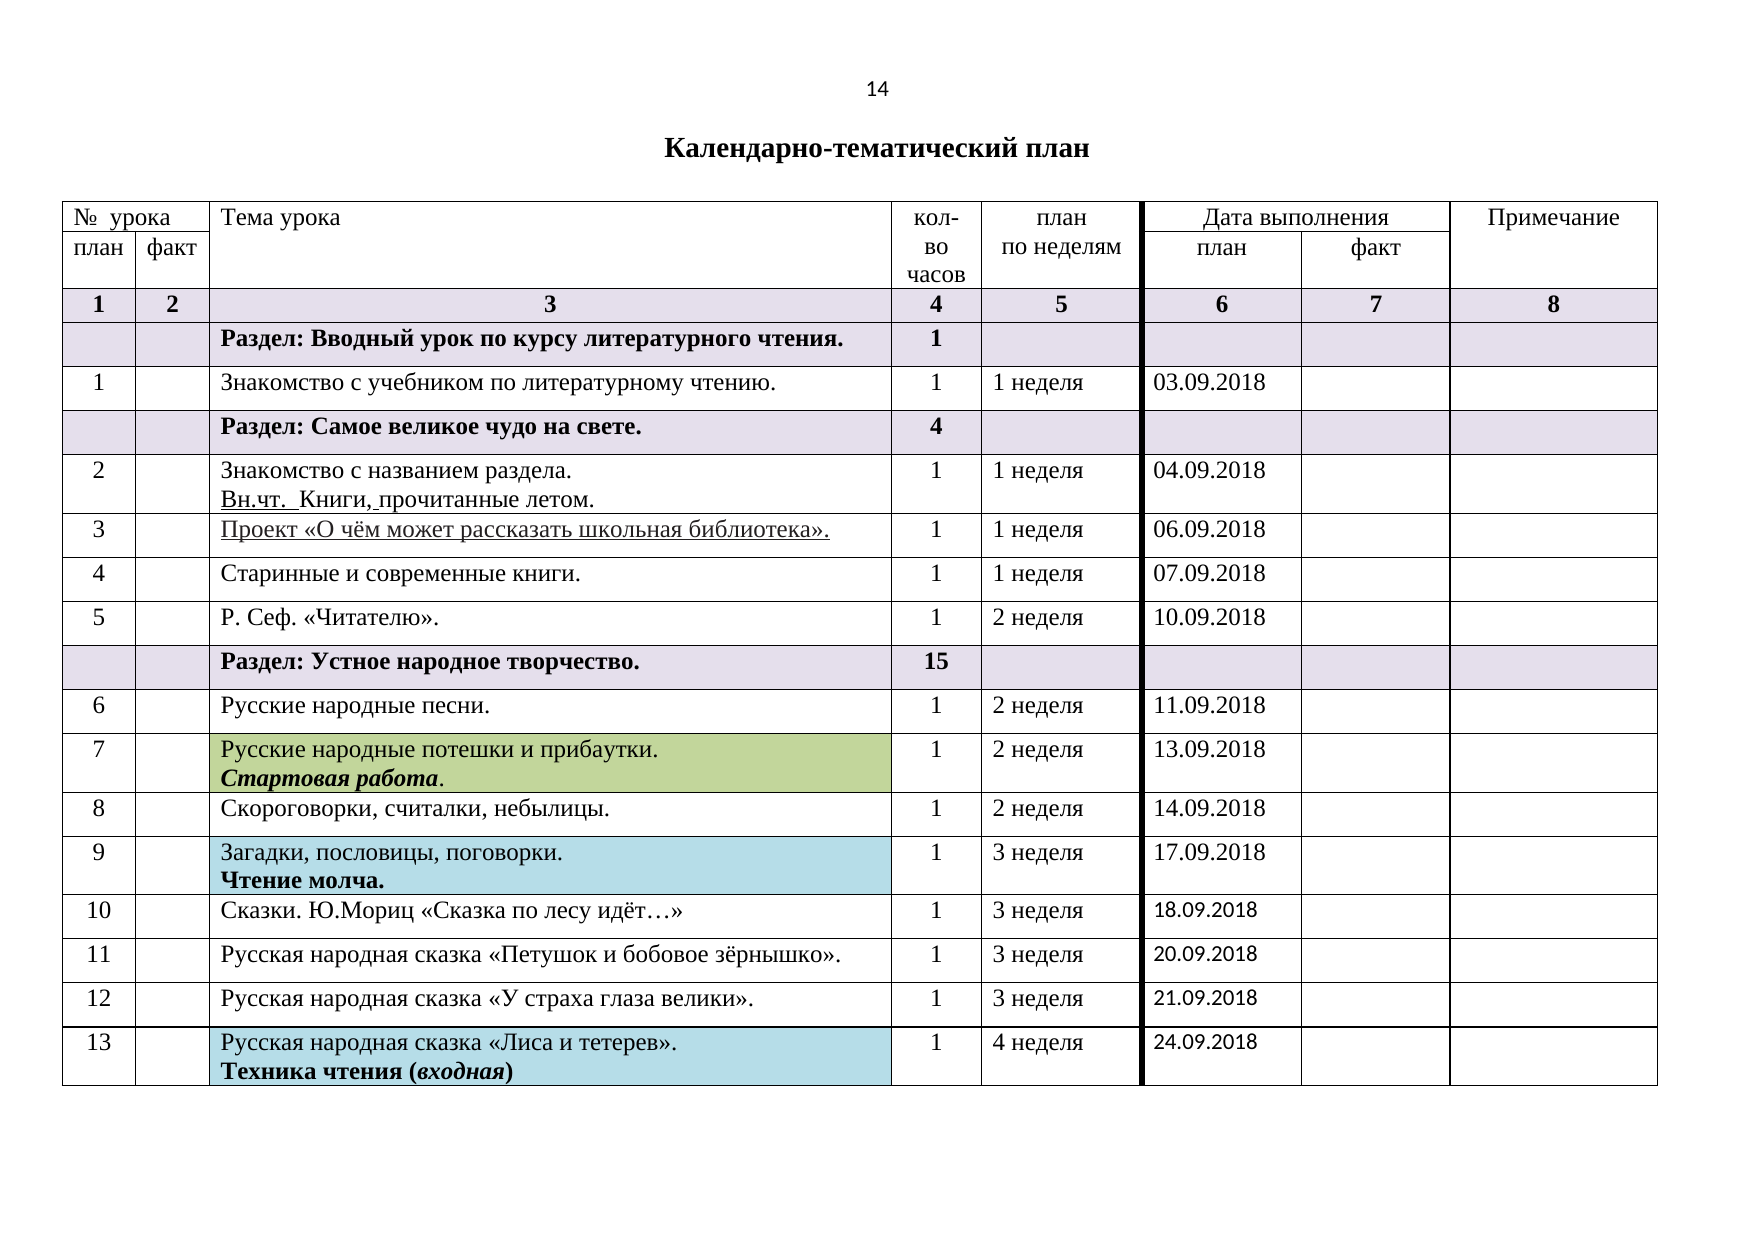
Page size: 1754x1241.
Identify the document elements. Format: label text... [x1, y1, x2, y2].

table_cell [1302, 323, 1449, 366]
table_cell 12 [63, 983, 135, 1026]
table_cell [136, 983, 209, 1026]
table_cell Загадки, пословицы, поговорки. Чтение молча. [210, 837, 891, 894]
table_cell 3 неделя [982, 983, 1139, 1026]
table_cell [136, 455, 209, 513]
table_cell [63, 323, 135, 366]
table_cell Русская народная сказка «Лиса и тетерев». Техника чтения (входная) [210, 1028, 891, 1085]
table_cell 24.09.2018 [1145, 1028, 1301, 1085]
table_cell [1302, 602, 1449, 645]
table_cell 07.09.2018 [1145, 558, 1301, 601]
table_cell [1451, 602, 1657, 645]
table_cell [1451, 1028, 1657, 1085]
table_cell 2 неделя [982, 793, 1139, 836]
table_cell план [1145, 232, 1301, 288]
table_cell факт [1302, 232, 1449, 288]
table_cell [1451, 983, 1657, 1026]
text Календарно-тематический план [118, 130, 1636, 163]
table_cell [1145, 323, 1301, 366]
table_cell [1302, 895, 1449, 938]
table_cell 1 [892, 983, 981, 1026]
table_cell 1 [892, 1028, 981, 1085]
table_cell [1451, 646, 1657, 689]
table_cell [1302, 793, 1449, 836]
table_cell Раздел: Самое великое чудо на свете. [210, 411, 891, 454]
table_cell [1451, 895, 1657, 938]
table_cell [982, 323, 1139, 366]
table_cell 4 [892, 289, 981, 322]
table_cell 3 неделя [982, 837, 1139, 894]
table_cell Скороговорки, считалки, небылицы. [210, 793, 891, 836]
table_cell [1302, 367, 1449, 410]
table_cell Русские народные потешки и прибаутки. Стартовая работа. [210, 734, 891, 792]
table_cell Знакомство с названием раздела. Вн.чт. Книги, прочитанные летом. [210, 455, 891, 513]
table_cell [1451, 514, 1657, 557]
table_cell [1451, 323, 1657, 366]
table_cell план [63, 232, 135, 288]
table_cell Знакомство с учебником по литературному чтению. [210, 367, 891, 410]
table_cell 1 неделя [982, 558, 1139, 601]
table_cell [1451, 558, 1657, 601]
table_cell [1302, 455, 1449, 513]
table_cell 14.09.2018 [1145, 793, 1301, 836]
table_cell 4 неделя [982, 1028, 1139, 1085]
table_cell [136, 1028, 209, 1085]
table_cell [1302, 1028, 1449, 1085]
table_cell 1 [892, 939, 981, 982]
table_header № урока [63, 202, 209, 231]
table_cell 2 неделя [982, 734, 1139, 792]
table_cell [136, 793, 209, 836]
table_cell 5 [982, 289, 1139, 322]
table_cell 17.09.2018 [1145, 837, 1301, 894]
table_cell Русские народные песни. [210, 690, 891, 733]
table_cell Сказки. Ю.Мориц «Сказка по лесу идёт…» [210, 895, 891, 938]
table_cell [1451, 367, 1657, 410]
table_cell 1 неделя [982, 514, 1139, 557]
table_cell 7 [1302, 289, 1449, 322]
table_cell 1 [892, 895, 981, 938]
table_cell [136, 602, 209, 645]
table_cell 10.09.2018 [1145, 602, 1301, 645]
table_cell [1451, 411, 1657, 454]
table_cell 2 [136, 289, 209, 322]
table_cell [136, 690, 209, 733]
table_header Примечание [1451, 202, 1657, 288]
table_cell [136, 837, 209, 894]
table_cell 1 [892, 734, 981, 792]
table_cell [136, 895, 209, 938]
table_cell 1 [892, 558, 981, 601]
table_cell 11.09.2018 [1145, 690, 1301, 733]
table_cell [982, 646, 1139, 689]
table_cell Раздел: Устное народное творчество. [210, 646, 891, 689]
table_cell 15 [892, 646, 981, 689]
table_cell [1302, 837, 1449, 894]
table_cell [1302, 646, 1449, 689]
table_cell [1302, 514, 1449, 557]
table_cell Раздел: Вводный урок по курсу литературного чтения. [210, 323, 891, 366]
table_cell 1 [892, 367, 981, 410]
table_cell 1 [892, 323, 981, 366]
table_cell [1145, 646, 1301, 689]
table_cell 13 [63, 1028, 135, 1085]
table_cell 10 [63, 895, 135, 938]
table_cell 9 [63, 837, 135, 894]
table_cell 8 [1451, 289, 1657, 322]
table_cell [1451, 837, 1657, 894]
table_cell 3 неделя [982, 939, 1139, 982]
table_cell 7 [63, 734, 135, 792]
table_cell [1451, 939, 1657, 982]
table_cell 1 [892, 690, 981, 733]
table_cell 2 [63, 455, 135, 513]
table_cell 1 [63, 367, 135, 410]
table_cell [1302, 939, 1449, 982]
table_cell 3 неделя [982, 895, 1139, 938]
table_cell [1145, 411, 1301, 454]
table_cell [63, 646, 135, 689]
table_cell [1302, 558, 1449, 601]
table_cell 20.09.2018 [1145, 939, 1301, 982]
table_cell [1302, 690, 1449, 733]
table_header Тема урока [210, 202, 891, 288]
table_cell [1302, 734, 1449, 792]
table_header план по неделям [982, 202, 1139, 288]
table_cell 4 [63, 558, 135, 601]
table_cell [1302, 411, 1449, 454]
table_cell 8 [63, 793, 135, 836]
table_cell 1 неделя [982, 367, 1139, 410]
table_cell [1302, 983, 1449, 1026]
table_cell 06.09.2018 [1145, 514, 1301, 557]
table_cell 1 неделя [982, 455, 1139, 513]
table_cell 1 [63, 289, 135, 322]
table_cell [136, 367, 209, 410]
table_cell [136, 734, 209, 792]
table_cell [1451, 455, 1657, 513]
table_cell 1 [892, 455, 981, 513]
table_cell 1 [892, 793, 981, 836]
table_cell Р. Сеф. «Читателю». [210, 602, 891, 645]
table_cell [1451, 793, 1657, 836]
table_cell 1 [892, 602, 981, 645]
table_cell 4 [892, 411, 981, 454]
table_cell [63, 411, 135, 454]
table_cell Проект «О чём может рассказать школьная библиотека». [210, 514, 891, 557]
table_cell 18.09.2018 [1145, 895, 1301, 938]
table_cell 2 неделя [982, 690, 1139, 733]
table_cell 6 [1145, 289, 1301, 322]
table_header кол-во часов [892, 202, 981, 288]
table_cell [1451, 690, 1657, 733]
table_cell 2 неделя [982, 602, 1139, 645]
table_cell [136, 411, 209, 454]
table_cell 04.09.2018 [1145, 455, 1301, 513]
table_cell 1 [892, 514, 981, 557]
table_cell 03.09.2018 [1145, 367, 1301, 410]
table_cell [982, 411, 1139, 454]
table_cell 3 [63, 514, 135, 557]
table_cell [136, 939, 209, 982]
table_cell 3 [210, 289, 891, 322]
table_cell 5 [63, 602, 135, 645]
table_cell [136, 323, 209, 366]
table_cell 11 [63, 939, 135, 982]
table_cell [136, 558, 209, 601]
table_cell 1 [892, 837, 981, 894]
table_header Дата выполнения [1145, 202, 1449, 231]
table_cell [136, 514, 209, 557]
table_cell Старинные и современные книги. [210, 558, 891, 601]
table_cell факт [136, 232, 209, 288]
table_cell 6 [63, 690, 135, 733]
table_cell [136, 646, 209, 689]
table_cell [1451, 734, 1657, 792]
table_cell 21.09.2018 [1145, 983, 1301, 1026]
table_cell 13.09.2018 [1145, 734, 1301, 792]
table_cell Русская народная сказка «У страха глаза велики». [210, 983, 891, 1026]
table_cell Русская народная сказка «Петушок и бобовое зёрнышко». [210, 939, 891, 982]
